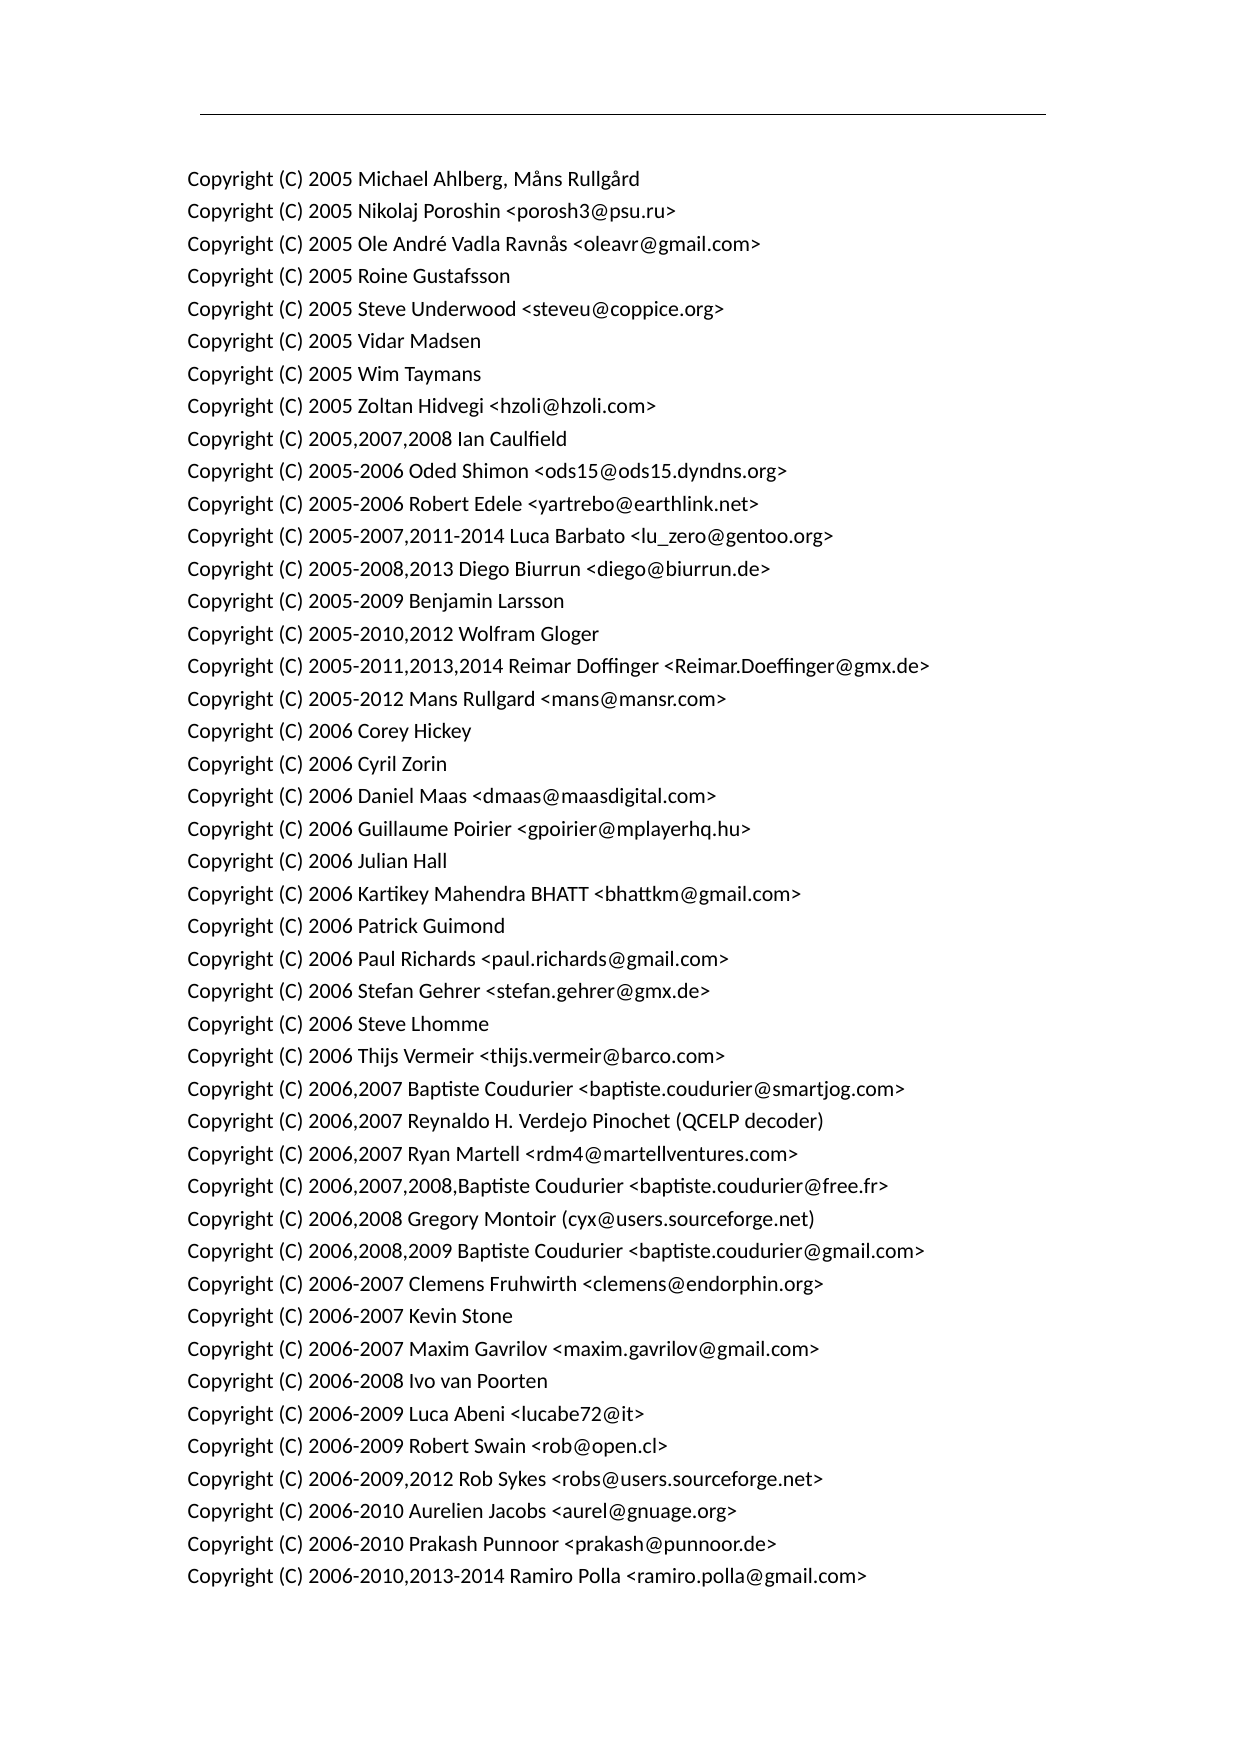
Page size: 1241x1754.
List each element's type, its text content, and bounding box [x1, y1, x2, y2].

text Copyright (C) 2005-2012 Mans Rullgard <mans@mansr.com> [187, 682, 1046, 714]
text Copyright (C) 2006-2007 Clemens Fruhwirth <clemens@endorphin.org> [187, 1267, 1046, 1299]
text Copyright (C) 2005-2010,2012 Wolfram Gloger [187, 617, 1046, 649]
text Copyright (C) 2006-2010,2013-2014 Ramiro Polla <ramiro.polla@gmail.com> [187, 1559, 1046, 1592]
text Copyright (C) 2005-2011,2013,2014 Reimar Doffinger <Reimar.Doeffinger@gmx.de> [187, 649, 1046, 682]
text Copyright (C) 2006 Corey Hickey [187, 714, 1046, 747]
text Copyright (C) 2006,2007,2008,Baptiste Coudurier <baptiste.coudurier@free.fr> [187, 1169, 1046, 1202]
text Copyright (C) 2005 Vidar Madsen [187, 324, 1046, 357]
text Copyright (C) 2005 Wim Taymans [187, 357, 1046, 389]
text Copyright (C) 2006 Thijs Vermeir <thijs.vermeir@barco.com> [187, 1039, 1046, 1072]
text Copyright (C) 2006,2007 Reynaldo H. Verdejo Pinochet (QCELP decoder) [187, 1104, 1046, 1137]
text Copyright (C) 2005 Zoltan Hidvegi <hzoli@hzoli.com> [187, 389, 1046, 422]
text Copyright (C) 2006,2007 Baptiste Coudurier <baptiste.coudurier@smartjog.com> [187, 1072, 1046, 1104]
text Copyright (C) 2006-2007 Maxim Gavrilov <maxim.gavrilov@gmail.com> [187, 1332, 1046, 1364]
text Copyright (C) 2006-2010 Aurelien Jacobs <aurel@gnuage.org> [187, 1494, 1046, 1527]
text Copyright (C) 2005 Steve Underwood <steveu@coppice.org> [187, 292, 1046, 324]
text Copyright (C) 2006,2008 Gregory Montoir (cyx@users.sourceforge.net) [187, 1202, 1046, 1234]
text Copyright (C) 2006 Steve Lhomme [187, 1007, 1046, 1039]
text Copyright (C) 2006-2010 Prakash Punnoor <prakash@punnoor.de> [187, 1527, 1046, 1559]
text Copyright (C) 2005-2009 Benjamin Larsson [187, 584, 1046, 617]
text Copyright (C) 2006-2009 Robert Swain <rob@open.cl> [187, 1429, 1046, 1462]
text Copyright (C) 2006-2007 Kevin Stone [187, 1299, 1046, 1332]
text Copyright (C) 2006 Kartikey Mahendra BHATT <bhattkm@gmail.com> [187, 877, 1046, 909]
text Copyright (C) 2006,2008,2009 Baptiste Coudurier <baptiste.coudurier@gmail.com> [187, 1234, 1046, 1267]
text Copyright (C) 2005-2008,2013 Diego Biurrun <diego@biurrun.de> [187, 552, 1046, 584]
text Copyright (C) 2006 Julian Hall [187, 844, 1046, 877]
text Copyright (C) 2005 Nikolaj Poroshin <porosh3@psu.ru> [187, 194, 1046, 227]
text Copyright (C) 2005-2006 Robert Edele <yartrebo@earthlink.net> [187, 487, 1046, 519]
text Copyright (C) 2006-2009,2012 Rob Sykes <robs@users.sourceforge.net> [187, 1462, 1046, 1494]
text Copyright (C) 2006,2007 Ryan Martell <rdm4@martellventures.com> [187, 1137, 1046, 1169]
text Copyright (C) 2005-2007,2011-2014 Luca Barbato <lu_zero@gentoo.org> [187, 519, 1046, 552]
text Copyright (C) 2006-2009 Luca Abeni <lucabe72@it> [187, 1397, 1046, 1429]
text Copyright (C) 2005 Michael Ahlberg, Måns Rullgård [187, 162, 1046, 194]
text Copyright (C) 2005 Roine Gustafsson [187, 259, 1046, 292]
text Copyright (C) 2005-2006 Oded Shimon <ods15@ods15.dyndns.org> [187, 454, 1046, 487]
text Copyright (C) 2006 Cyril Zorin [187, 747, 1046, 779]
text Copyright (C) 2006-2008 Ivo van Poorten [187, 1364, 1046, 1397]
text Copyright (C) 2006 Daniel Maas <dmaas@maasdigital.com> [187, 779, 1046, 812]
text Copyright (C) 2006 Patrick Guimond [187, 909, 1046, 942]
text Copyright (C) 2005,2007,2008 Ian Caulfield [187, 422, 1046, 454]
text Copyright (C) 2006 Paul Richards <paul.richards@gmail.com> [187, 942, 1046, 974]
text Copyright (C) 2006 Stefan Gehrer <stefan.gehrer@gmx.de> [187, 974, 1046, 1007]
text Copyright (C) 2005 Ole André Vadla Ravnås <oleavr@gmail.com> [187, 227, 1046, 259]
text Copyright (C) 2006 Guillaume Poirier <gpoirier@mplayerhq.hu> [187, 812, 1046, 844]
